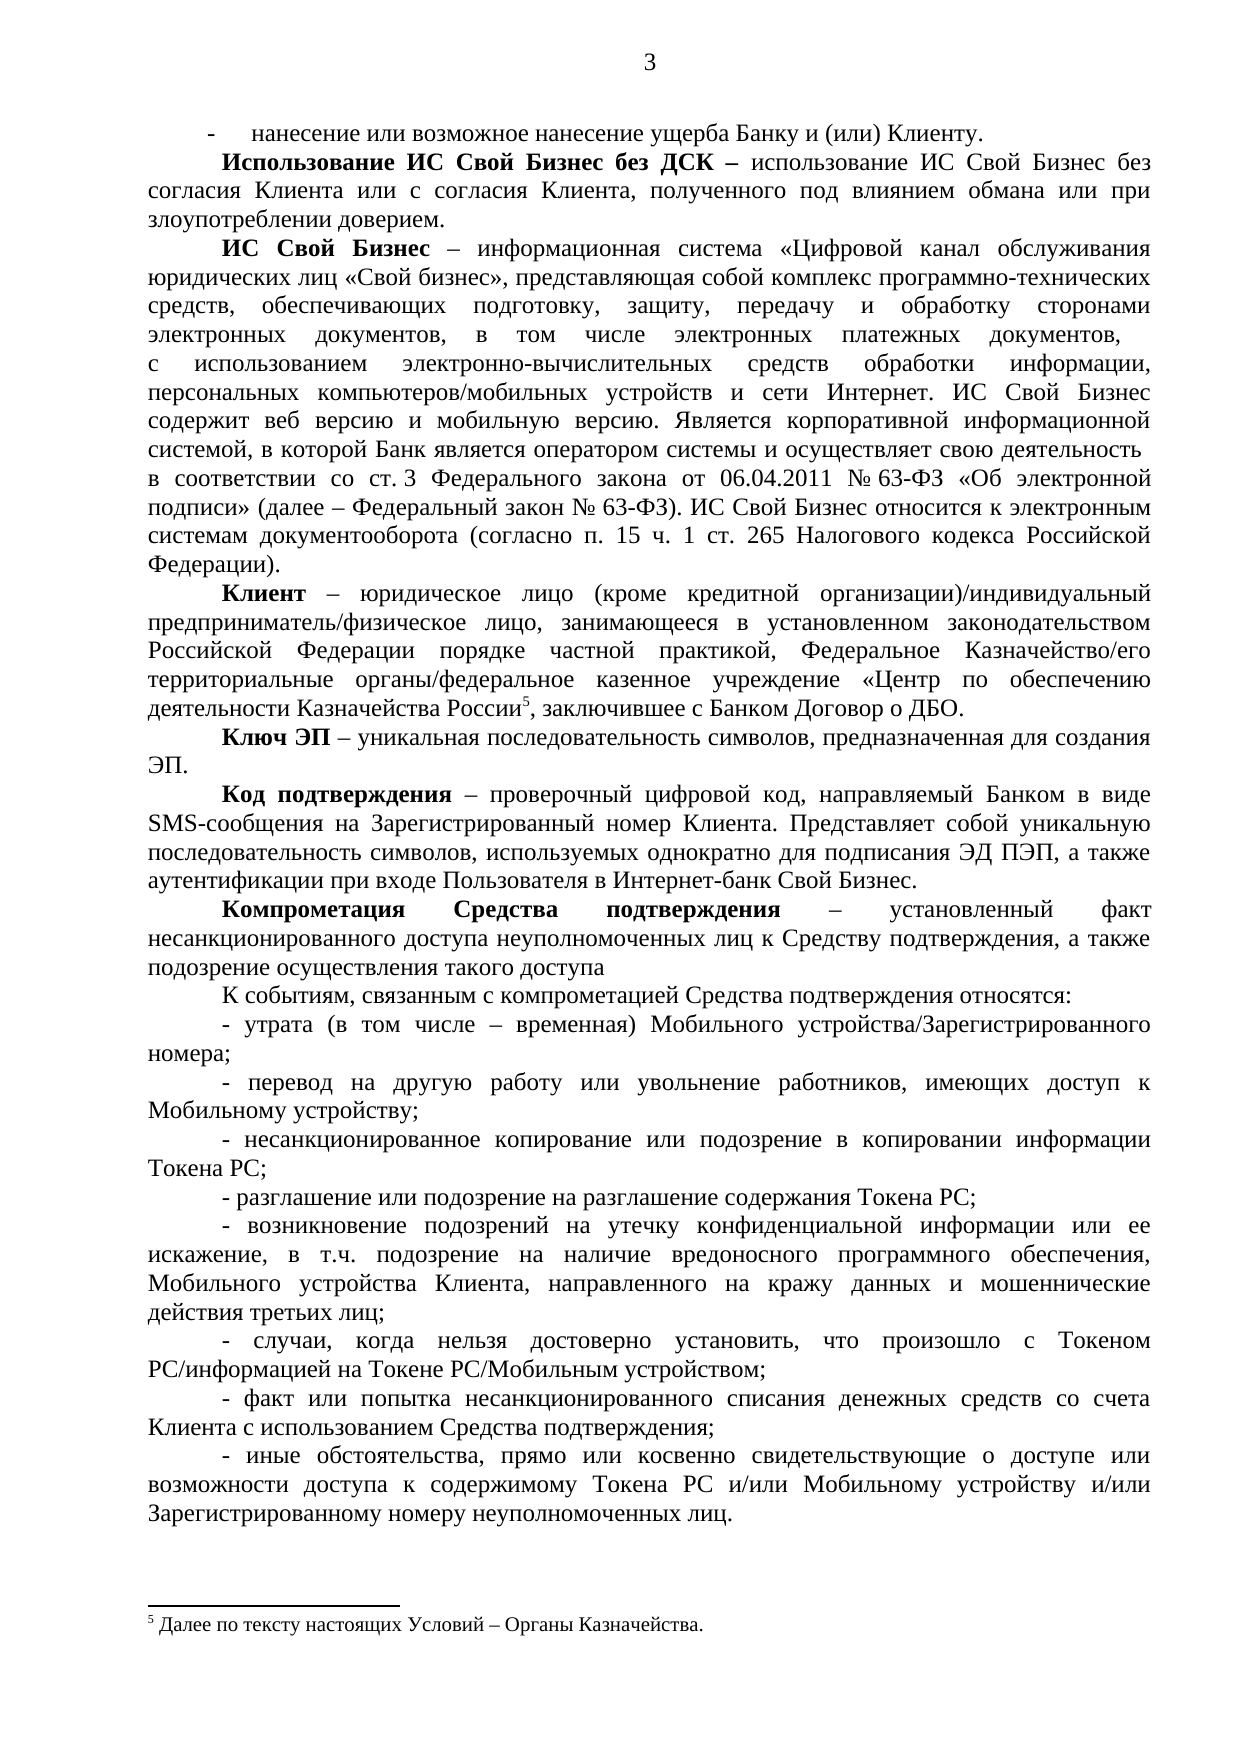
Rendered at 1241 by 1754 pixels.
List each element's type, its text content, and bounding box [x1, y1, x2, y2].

list нанесение или возможное нанесение ущерба Банку и (или) Клиенту. [148, 118, 1152, 147]
text К событиям, связанным с компрометацией Средства подтверждения относятся: [148, 981, 1152, 1009]
text - факт или попытка несанкционированного списания денежных средств со счета Клиента с использованием Средства подтверждения; [148, 1383, 1152, 1441]
text - разглашение или подозрение на разглашение содержания Токена РС; [148, 1182, 1152, 1211]
text Клиент – юридическое лицо (кроме кредитной организации)/индивидуальный предприниматель/физическое лицо, занимающееся в установленном законодательством Российской Федерации порядке частной практикой, Федеральное Казначейство/его территориальные органы/федеральное казенное учреждение «Центр по обеспечению деятельности Казначейства России, заключившее с Банком Договор о ДБО. [148, 578, 1152, 722]
text Использование ИС Свой Бизнес без ДСК – использование ИС Свой Бизнес без согласия Клиента или с согласия Клиента, полученного под влиянием обмана или при злоупотреблении доверием. [148, 147, 1152, 233]
text - возникновение подозрений на утечку конфиденциальной информации или ее искажение, в т.ч. подозрение на наличие вредоносного программного обеспечения, Мобильного устройства Клиента, направленного на кражу данных и мошеннические действия третьих лиц; [148, 1211, 1152, 1326]
text - несанкционированное копирование или подозрение в копировании информации Токена РС; [148, 1124, 1152, 1182]
text - утрата (в том числе – временная) Мобильного устройства/Зарегистрированного номера; [148, 1009, 1152, 1067]
text Код подтверждения – проверочный цифровой код, направляемый Банком в виде SMS-сообщения на Зарегистрированный номер Клиента. Представляет собой уникальную последовательность символов, используемых однократно для подписания ЭД ПЭП, а также аутентификации при входе Пользователя в Интернет-банк Свой Бизнес. [148, 779, 1152, 894]
text Компрометация Средства подтверждения – установленный факт несанкционированного доступа неуполномоченных лиц к Средству подтверждения, а также подозрение осуществления такого доступа [148, 894, 1152, 981]
text - иные обстоятельства, прямо или косвенно свидетельствующие о доступе или возможности доступа к содержимому Токена РС и/или Мобильному устройству и/или Зарегистрированному номеру неуполномоченных лиц. [148, 1441, 1152, 1527]
text Ключ ЭП – уникальная последовательность символов, предназначенная для создания ЭП. [148, 722, 1152, 779]
text ИС Свой Бизнес – информационная система «Цифровой канал обслуживания юридических лиц «Свой бизнес», представляющая собой комплекс программно-технических средств, обеспечивающих подготовку, защиту, передачу и обработку сторонами электронных документов, в том числе электронных платежных документов, с использованием электронно-вычислительных средств обработки информации, персональных компьютеров/мобильных устройств и сети Интернет. ИС Свой Бизнес содержит веб версию и мобильную версию. Является корпоративной информационной системой, в которой Банк является оператором системы и осуществляет свою деятельность в соответствии со ст. 3 Федерального закона от 06.04.2011 № 63-ФЗ «Об электронной подписи» (далее – Федеральный закон № 63-ФЗ). ИС Свой Бизнес относится к электронным системам документооборота (согласно п. 15 ч. 1 ст. 265 Налогового кодекса Российской Федерации). [148, 233, 1152, 578]
text - перевод на другую работу или увольнение работников, имеющих доступ к Мобильному устройству; [148, 1067, 1152, 1124]
text - случаи, когда нельзя достоверно установить, что произошло с Токеном РС/информацией на Токене РС/Мобильным устройством; [148, 1326, 1152, 1383]
